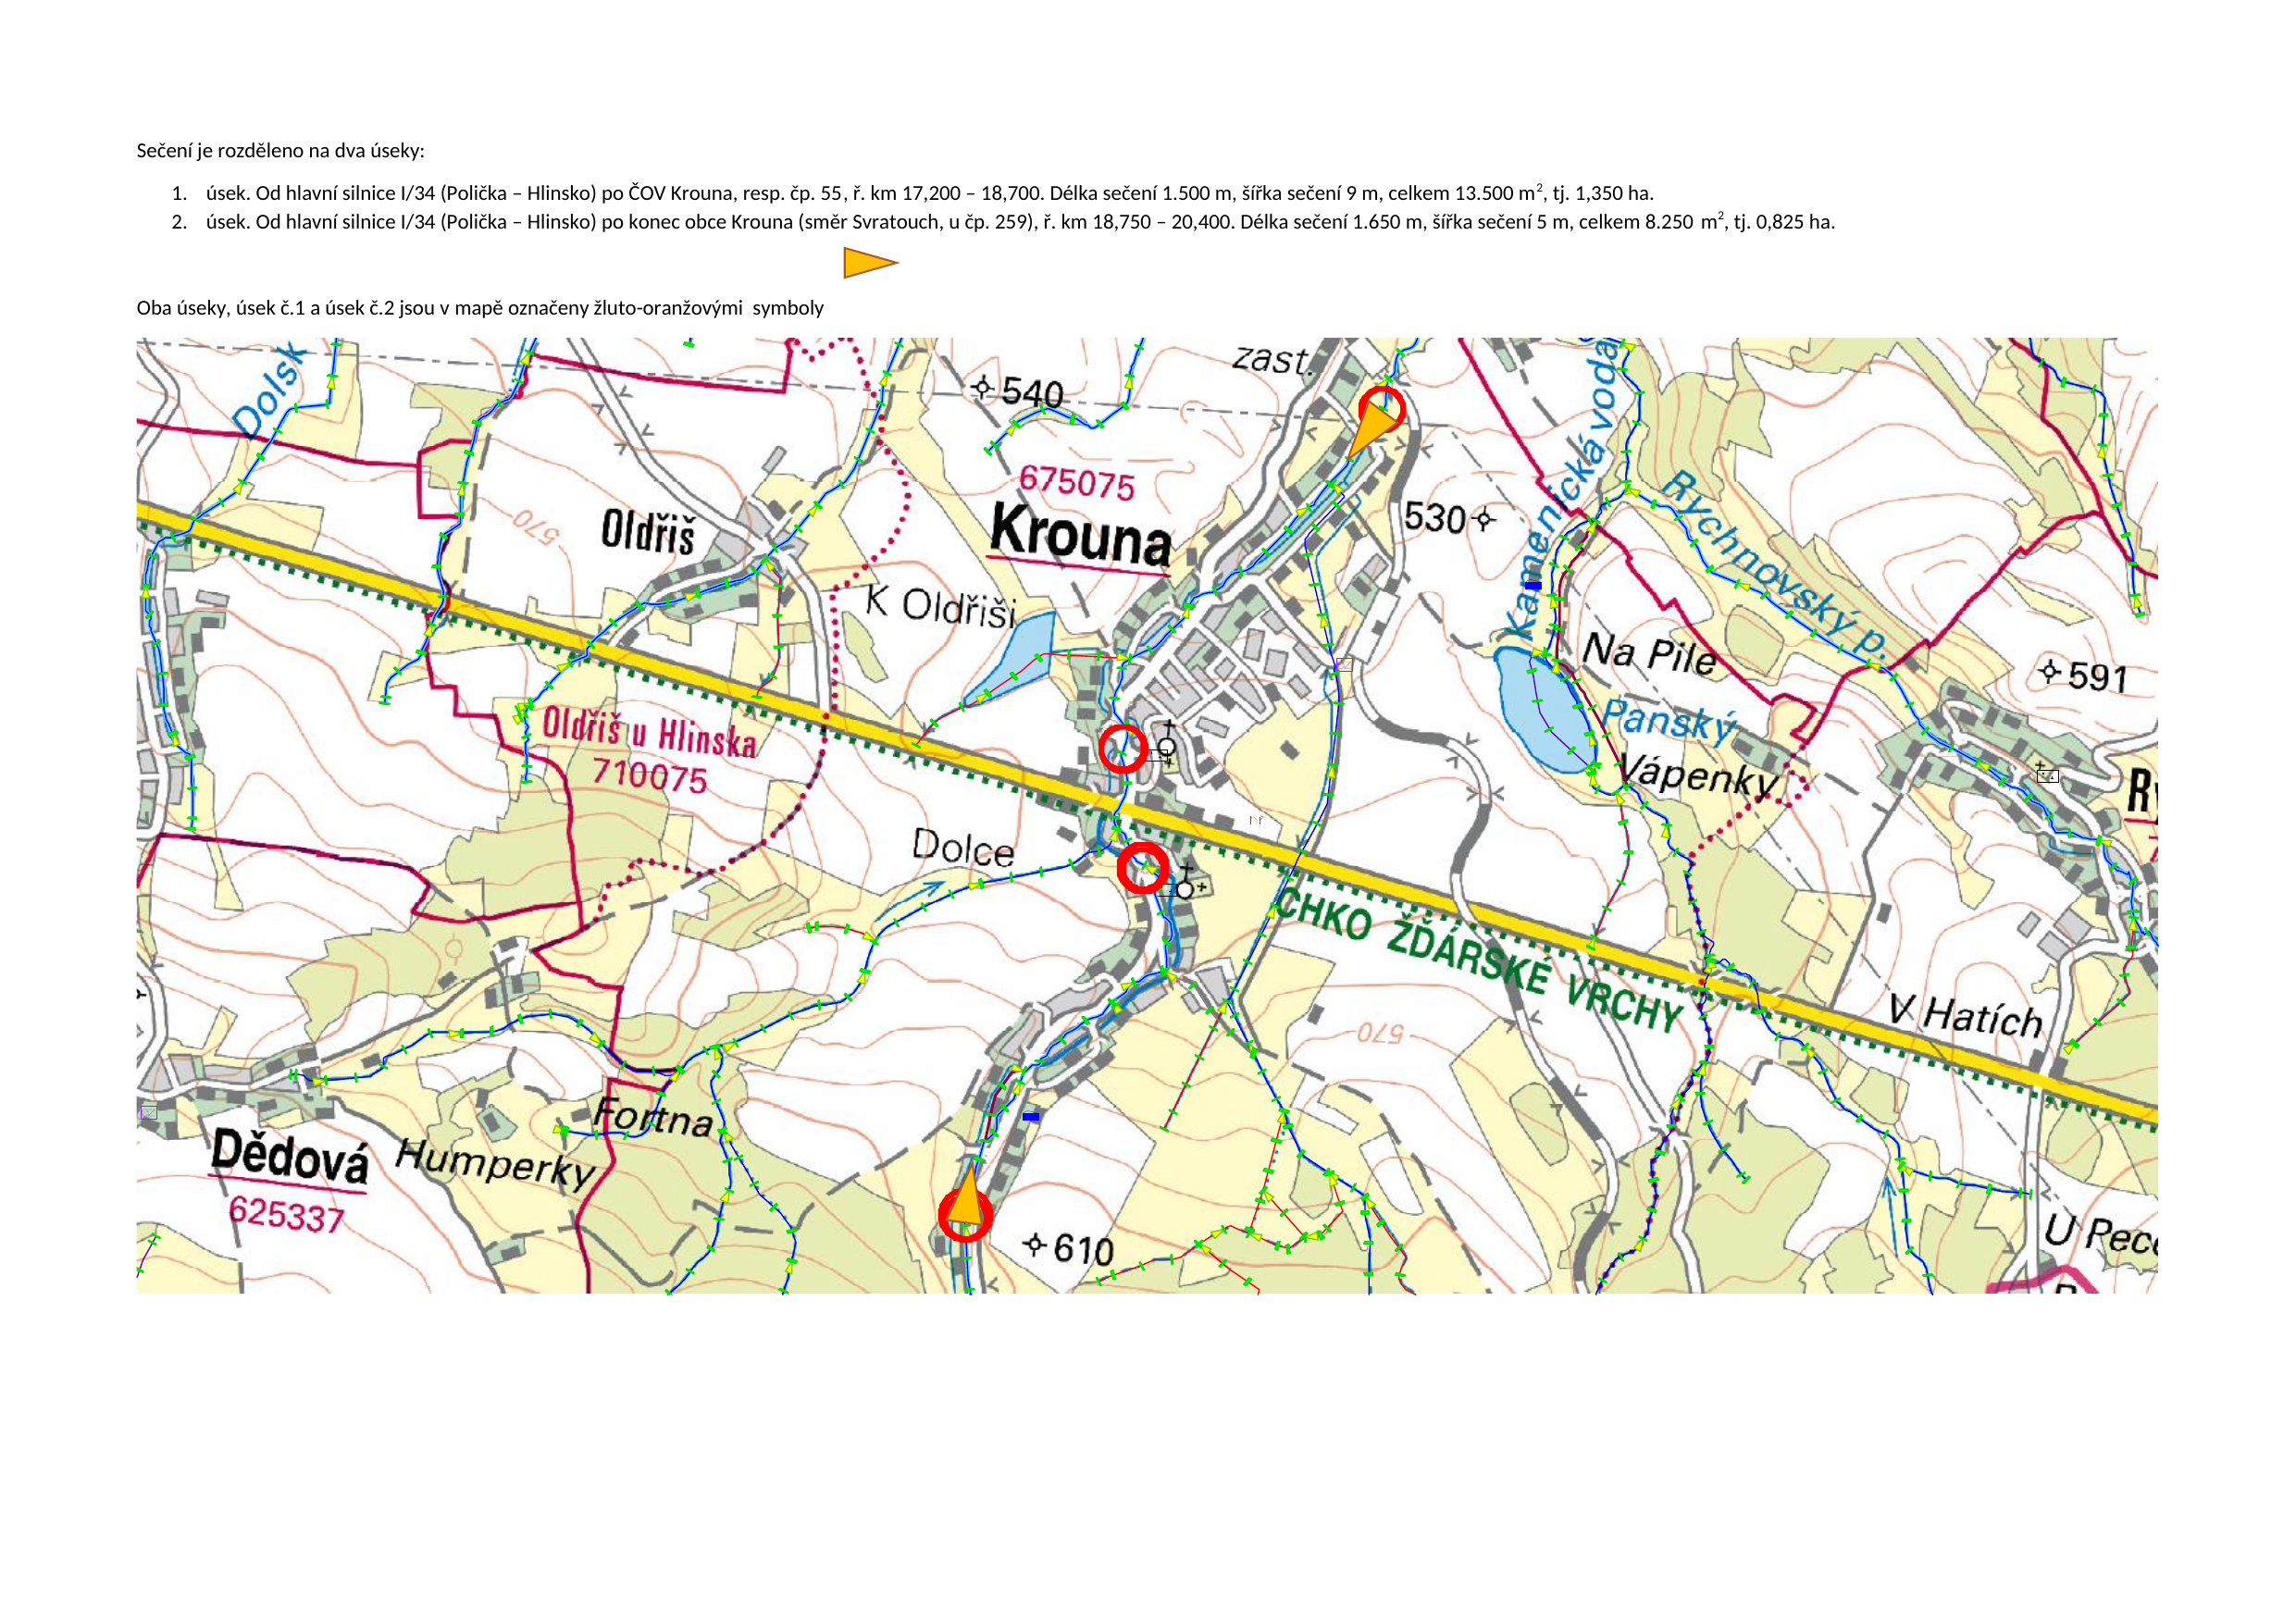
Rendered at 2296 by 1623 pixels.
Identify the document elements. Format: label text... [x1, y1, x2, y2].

list úsek. Od hlavní silnice I/34 (Polička – Hlinsko) po ČOV Krouna, resp. čp. 55, ř. km 17,200 – 18,700. Délka sečení 1.500 m, šířka sečení 9 m, celkem 13.500 m2, tj. 1,350 ha. [171, 180, 2159, 205]
list úsek. Od hlavní silnice I/34 (Polička – Hlinsko) po konec obce Krouna (směr Svratouch, u čp. 259), ř. km 18,750 – 20,400. Délka sečení 1.650 m, šířka sečení 5 m, celkem 8.250 m2, tj. 0,825 ha. [171, 208, 2159, 234]
text Oba úseky, úsek č.1 a úsek č.2 jsou v mapě označeny žluto-oranžovými symboly [137, 294, 2159, 320]
text Sečení je rozděleno na dva úseky: [137, 137, 2159, 163]
